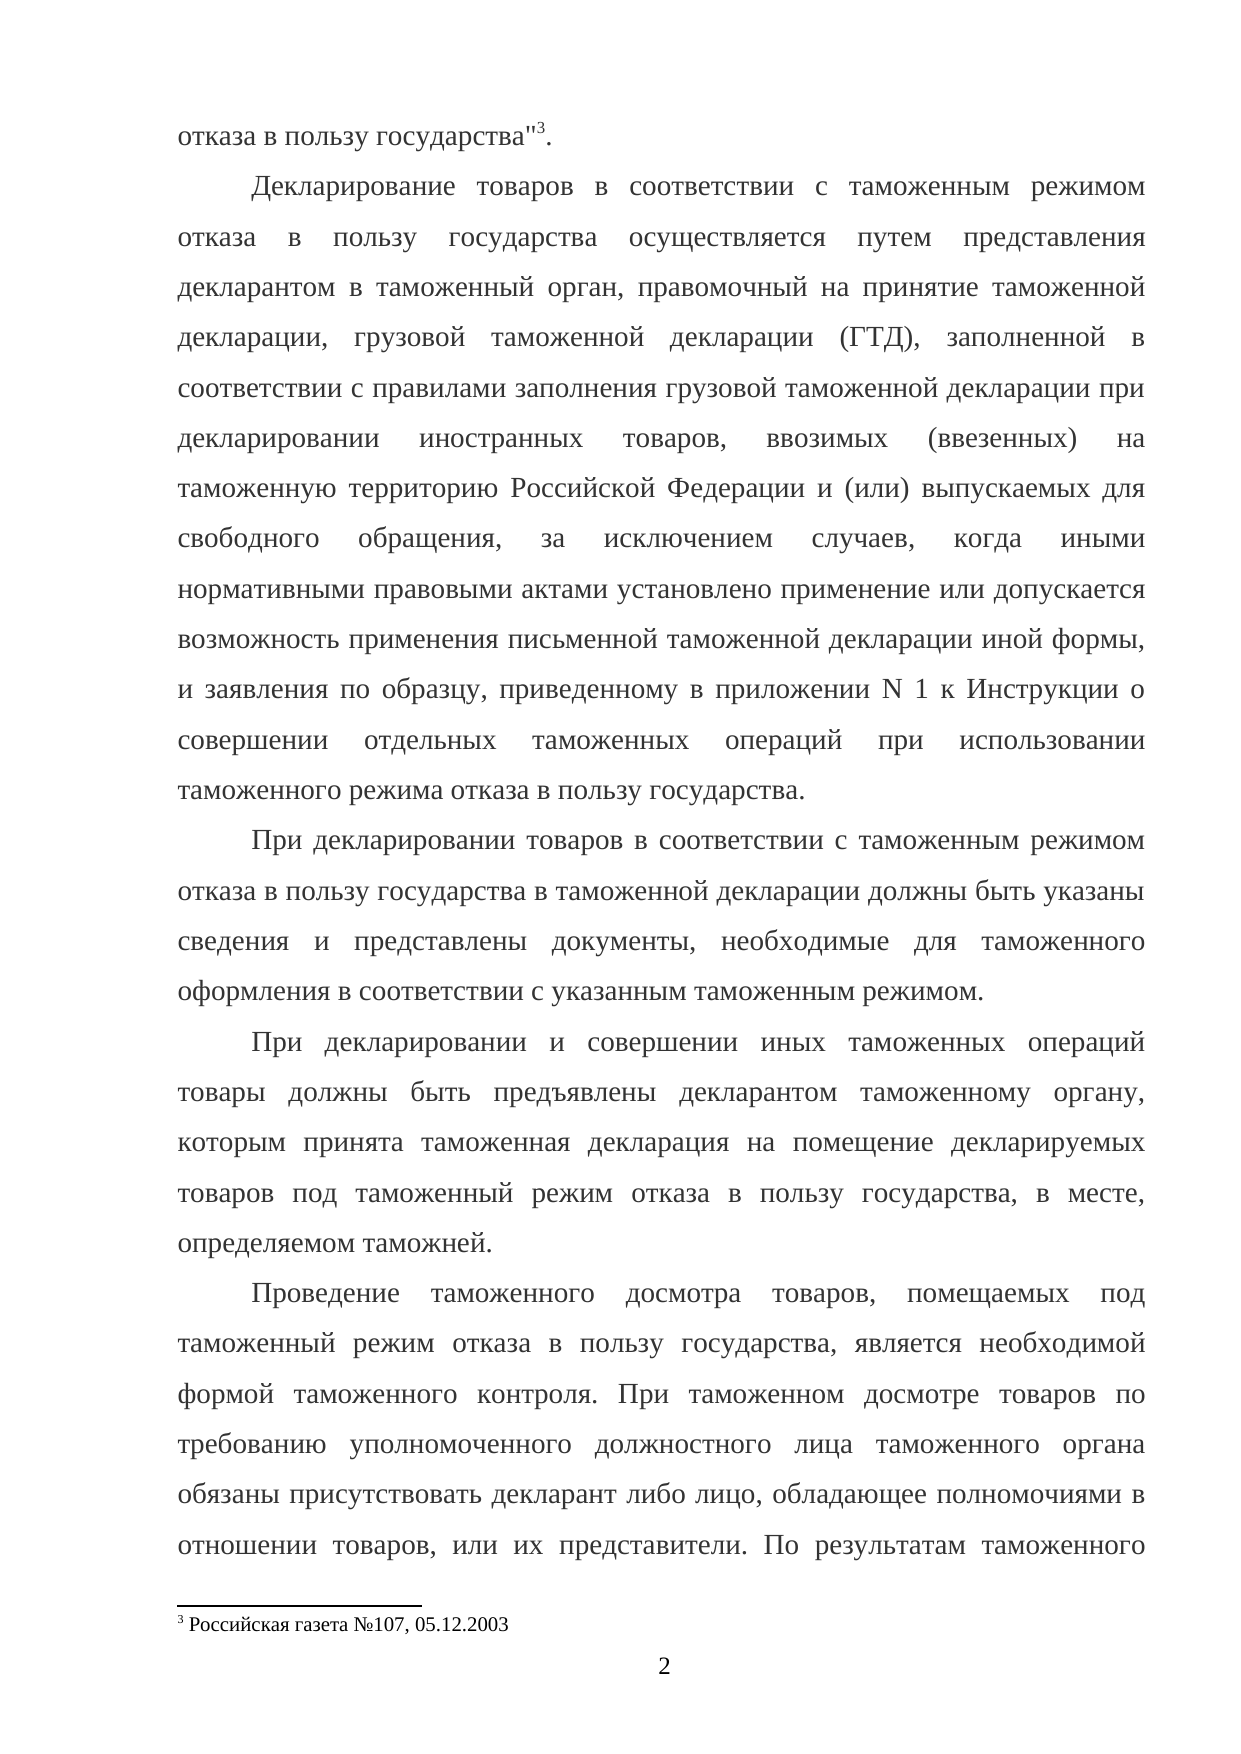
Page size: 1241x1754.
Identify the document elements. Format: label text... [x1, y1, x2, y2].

text При декларировании товаров в соответствии с таможенным режимом отказа в пользу государства в таможенной декларации должны быть указаны сведения и представлены документы, необходимые для таможенного оформления в соответствии с указанным таможенным режимом. [177, 822, 1146, 1007]
text При декларировании и совершении иных таможенных операций товары должны быть предъявлены декларантом таможенному органу, которым принята таможенная декларация на помещение декларируемых товаров под таможенный режим отказа в пользу государства, в месте, определяемом таможней. [177, 1024, 1146, 1258]
text Декларирование товаров в соответствии с таможенным режимом отказа в пользу государства осуществляется путем представления декларантом в таможенный орган, правомочный на принятие таможенной декларации, грузовой таможенной декларации (ГТД), заполненной в соответствии с правилами заполнения грузовой таможенной декларации при декларировании иностранных товаров, ввозимых (ввезенных) на таможенную территорию Российской Федерации и (или) выпускаемых для свободного обращения, за исключением случаев, когда иными нормативными правовыми актами установлено применение или допускается возможность применения письменной таможенной декларации иной формы, и заявления по образцу, приведенному в приложении N 1 к Инструкции о совершении отдельных таможенных операций при использовании таможенного режима отказа в пользу государства. [177, 168, 1146, 806]
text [177, 1275, 1146, 1560]
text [177, 118, 1146, 152]
